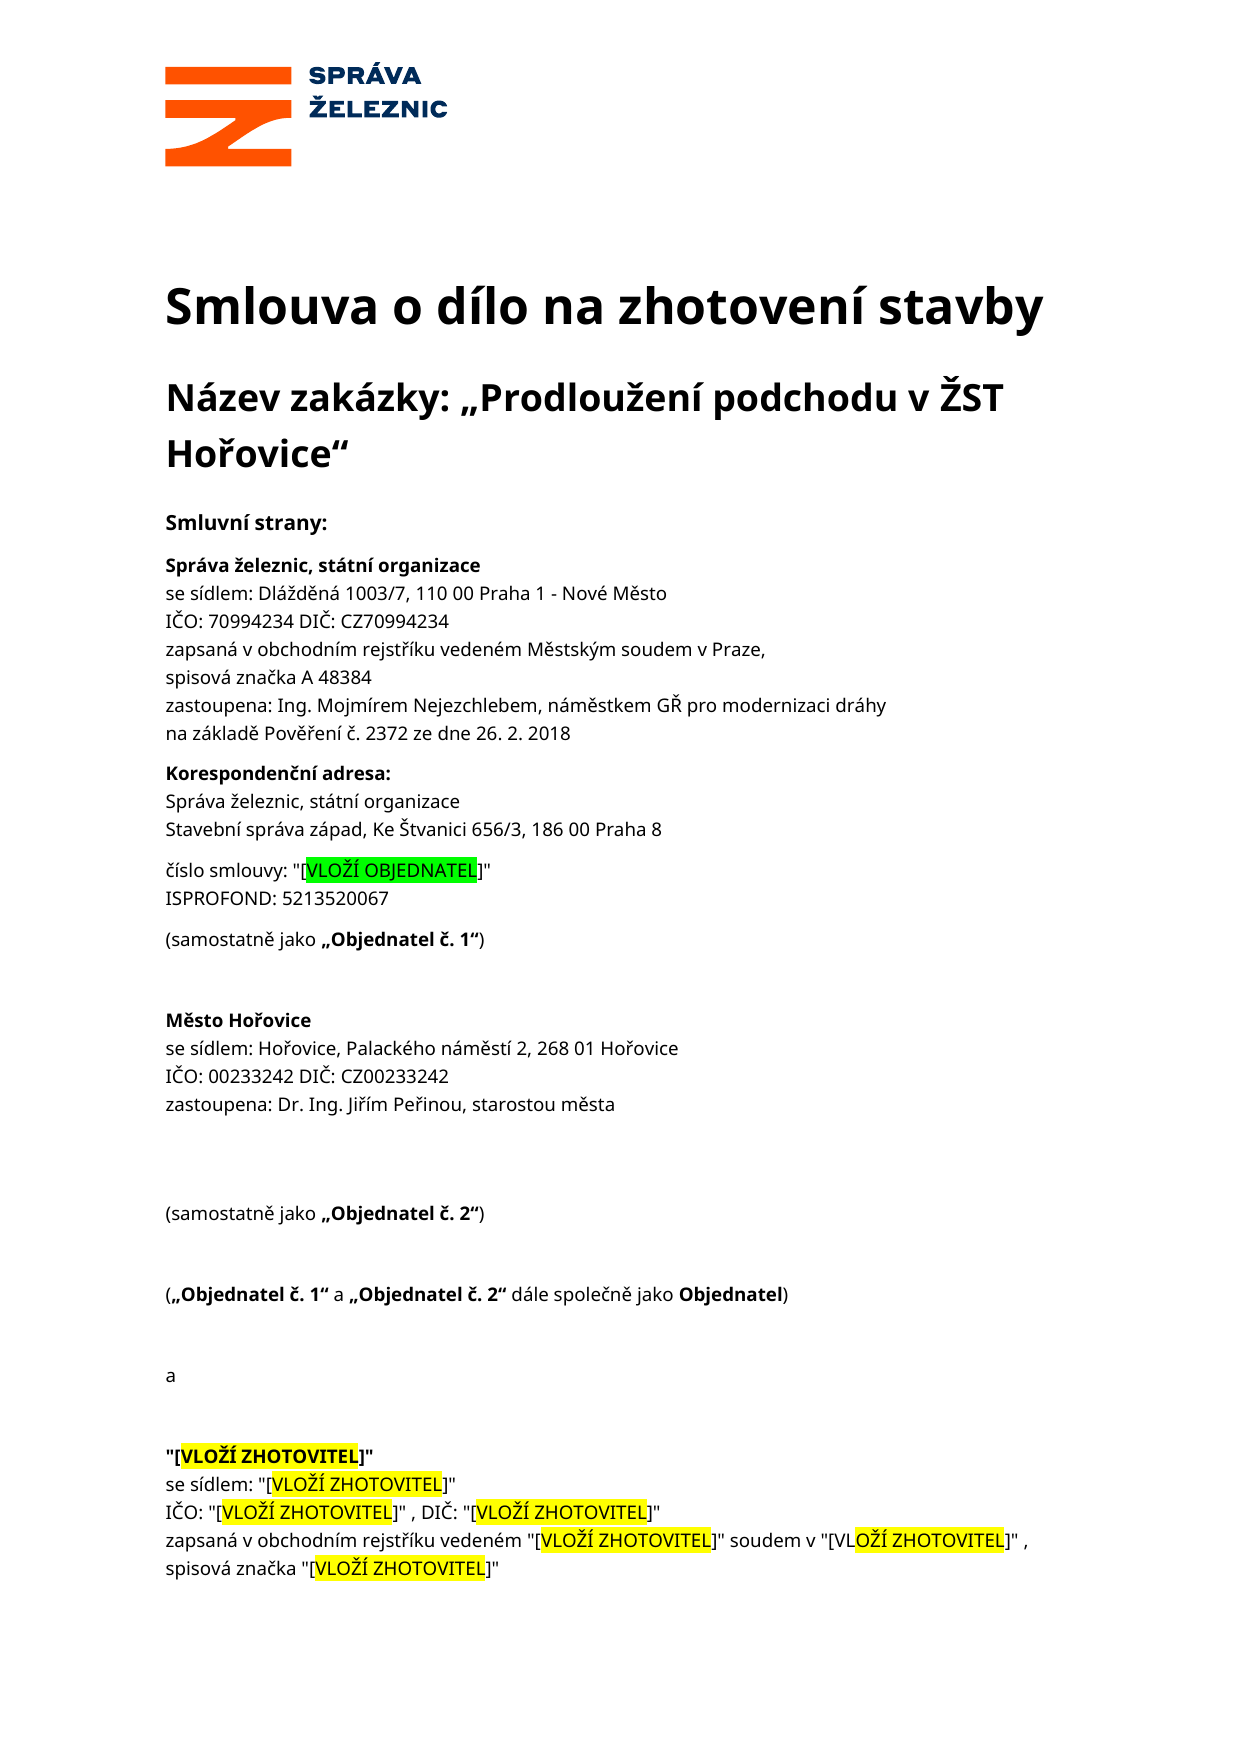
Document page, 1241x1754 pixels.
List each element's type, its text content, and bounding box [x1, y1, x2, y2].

text Název zakázky: „Prodloužení podchodu v ŽST Hořovice“ [165, 371, 1075, 478]
text zapsaná v obchodním rejstříku vedeném "[VLOŽÍ ZHOTOVITEL]" soudem v "[VLOŽÍ ZHOTOVITEL]" , [165, 1527, 541, 1553]
text se sídlem: Hořovice, Palackého náměstí 2, 268 01 Hořovice [165, 1035, 1075, 1060]
text Smlouva o dílo na zhotovení stavby [165, 271, 1075, 339]
text se sídlem: "[VLOŽÍ ZHOTOVITEL]" [442, 1471, 1075, 1497]
text Smluvní strany: [165, 508, 1075, 537]
text (samostatně jako „Objednatel č. 1“) [165, 926, 1075, 951]
text zapsaná v obchodním rejstříku vedeném Městským soudem v Praze, [165, 636, 1075, 662]
text (samostatně jako „Objednatel č. 2“) [165, 1200, 1075, 1226]
text na základě Pověření č. 2372 ze dne 26. 2. 2018 [165, 720, 1075, 746]
text "[VLOŽÍ ZHOTOVITEL]" [358, 1443, 1075, 1469]
text spisová značka "[VLOŽÍ ZHOTOVITEL]" [485, 1555, 1075, 1581]
text Město Hořovice [165, 1007, 1075, 1032]
text a [165, 1362, 1075, 1388]
text Správa železnic, státní organizace [165, 789, 1075, 814]
text se sídlem: Dlážděná 1003/7, 110 00 Praha 1 - Nové Město [165, 580, 1075, 606]
text ISPROFOND: 5213520067 [165, 885, 1075, 911]
text IČO: 00233242 DIČ: CZ00233242 [165, 1063, 1075, 1088]
text zastoupena: Dr. Ing. Jiřím Peřinou, starostou města [165, 1091, 1075, 1116]
text Korespondenční adresa: [165, 761, 1075, 786]
text zastoupena: Ing. Mojmírem Nejezchlebem, náměstkem GŘ pro modernizaci dráhy [165, 692, 1075, 718]
text číslo smlouvy: "[VLOŽÍ OBJEDNATEL]" [477, 857, 1075, 883]
text IČO: "[VLOŽÍ ZHOTOVITEL]" , DIČ: "[VLOŽÍ ZHOTOVITEL]" [647, 1499, 1075, 1525]
text se sídlem: "[VLOŽÍ ZHOTOVITEL]" [165, 1471, 272, 1497]
text číslo smlouvy: "[VLOŽÍ OBJEDNATEL]" [165, 857, 306, 883]
text Správa železnic, státní organizace [165, 552, 1075, 578]
text IČO: 70994234 DIČ: CZ70994234 [165, 608, 1075, 634]
text Stavební správa západ, Ke Štvanici 656/3, 186 00 Praha 8 [165, 817, 1075, 842]
text spisová značka "[VLOŽÍ ZHOTOVITEL]" [165, 1555, 315, 1581]
text spisová značka A 48384 [165, 664, 1075, 690]
text („Objednatel č. 1“ a „Objednatel č. 2“ dále společně jako Objednatel) [165, 1281, 1075, 1307]
